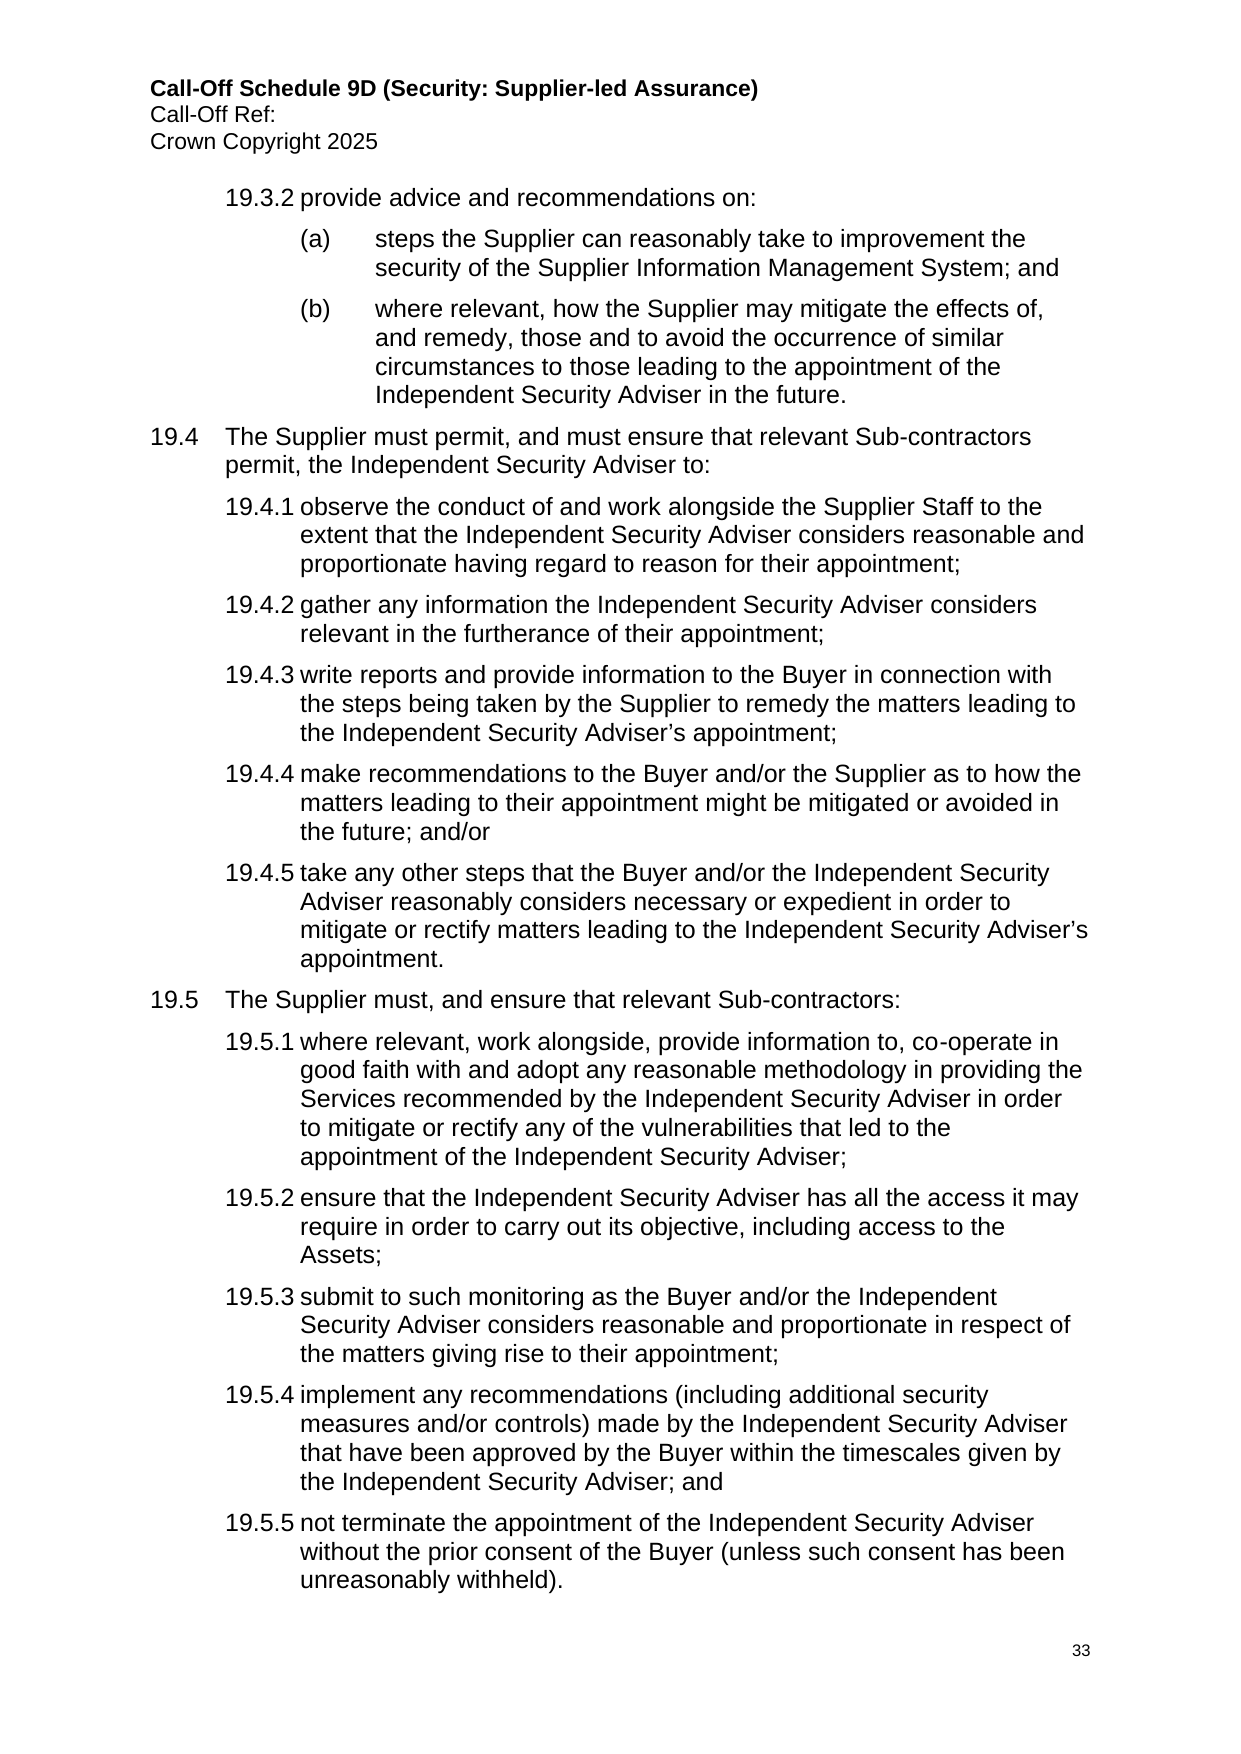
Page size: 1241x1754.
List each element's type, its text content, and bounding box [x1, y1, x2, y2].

subtitle write reports and provide information to the Buyer in connection with the steps being taken by the Supplier to remedy the matters leading to the Independent Security Adviser’s appointment; [225, 660, 1090, 747]
subtitle take any other steps that the Buyer and/or the Independent Security Adviser reasonably considers necessary or expedient in order to mitigate or rectify matters leading to the Independent Security Adviser’s appointment. [225, 858, 1090, 973]
subtitle where relevant, how the Supplier may mitigate the effects of, and remedy, those and to avoid the occurrence of similar circumstances to those leading to the appointment of the Independent Security Adviser in the future. [300, 294, 1090, 409]
subtitle The Supplier must permit, and must ensure that relevant Sub-contractors permit, the Independent Security Adviser to: [150, 422, 1090, 479]
subtitle implement any recommendations (including additional security measures and/or controls) made by the Independent Security Adviser that have been approved by the Buyer within the timescales given by the Independent Security Adviser; and [225, 1380, 1090, 1495]
subtitle submit to such monitoring as the Buyer and/or the Independent Security Adviser considers reasonable and proportionate in respect of the matters giving rise to their appointment; [225, 1282, 1090, 1368]
subtitle not terminate the appointment of the Independent Security Adviser without the prior consent of the Buyer (unless such consent has been unreasonably withheld). [225, 1508, 1090, 1594]
subtitle The Supplier must, and ensure that relevant Sub-contractors: [150, 985, 1090, 1014]
subtitle observe the conduct of and work alongside the Supplier Staff to the extent that the Independent Security Adviser considers reasonable and proportionate having regard to reason for their appointment; [225, 492, 1090, 578]
subtitle gather any information the Independent Security Adviser considers relevant in the furtherance of their appointment; [225, 590, 1090, 648]
subtitle where relevant, work alongside, provide information to, co-operate in good faith with and adopt any reasonable methodology in providing the Services recommended by the Independent Security Adviser in order to mitigate or rectify any of the vulnerabilities that led to the appointment of the Independent Security Adviser; [225, 1027, 1090, 1170]
subtitle provide advice and recommendations on: [225, 183, 1090, 212]
subtitle steps the Supplier can reasonably take to improvement the security of the Supplier Information Management System; and [300, 224, 1090, 282]
subtitle make recommendations to the Buyer and/or the Supplier as to how the matters leading to their appointment might be mitigated or avoided in the future; and/or [225, 759, 1090, 845]
subtitle ensure that the Independent Security Adviser has all the access it may require in order to carry out its objective, including access to the Assets; [225, 1183, 1090, 1269]
